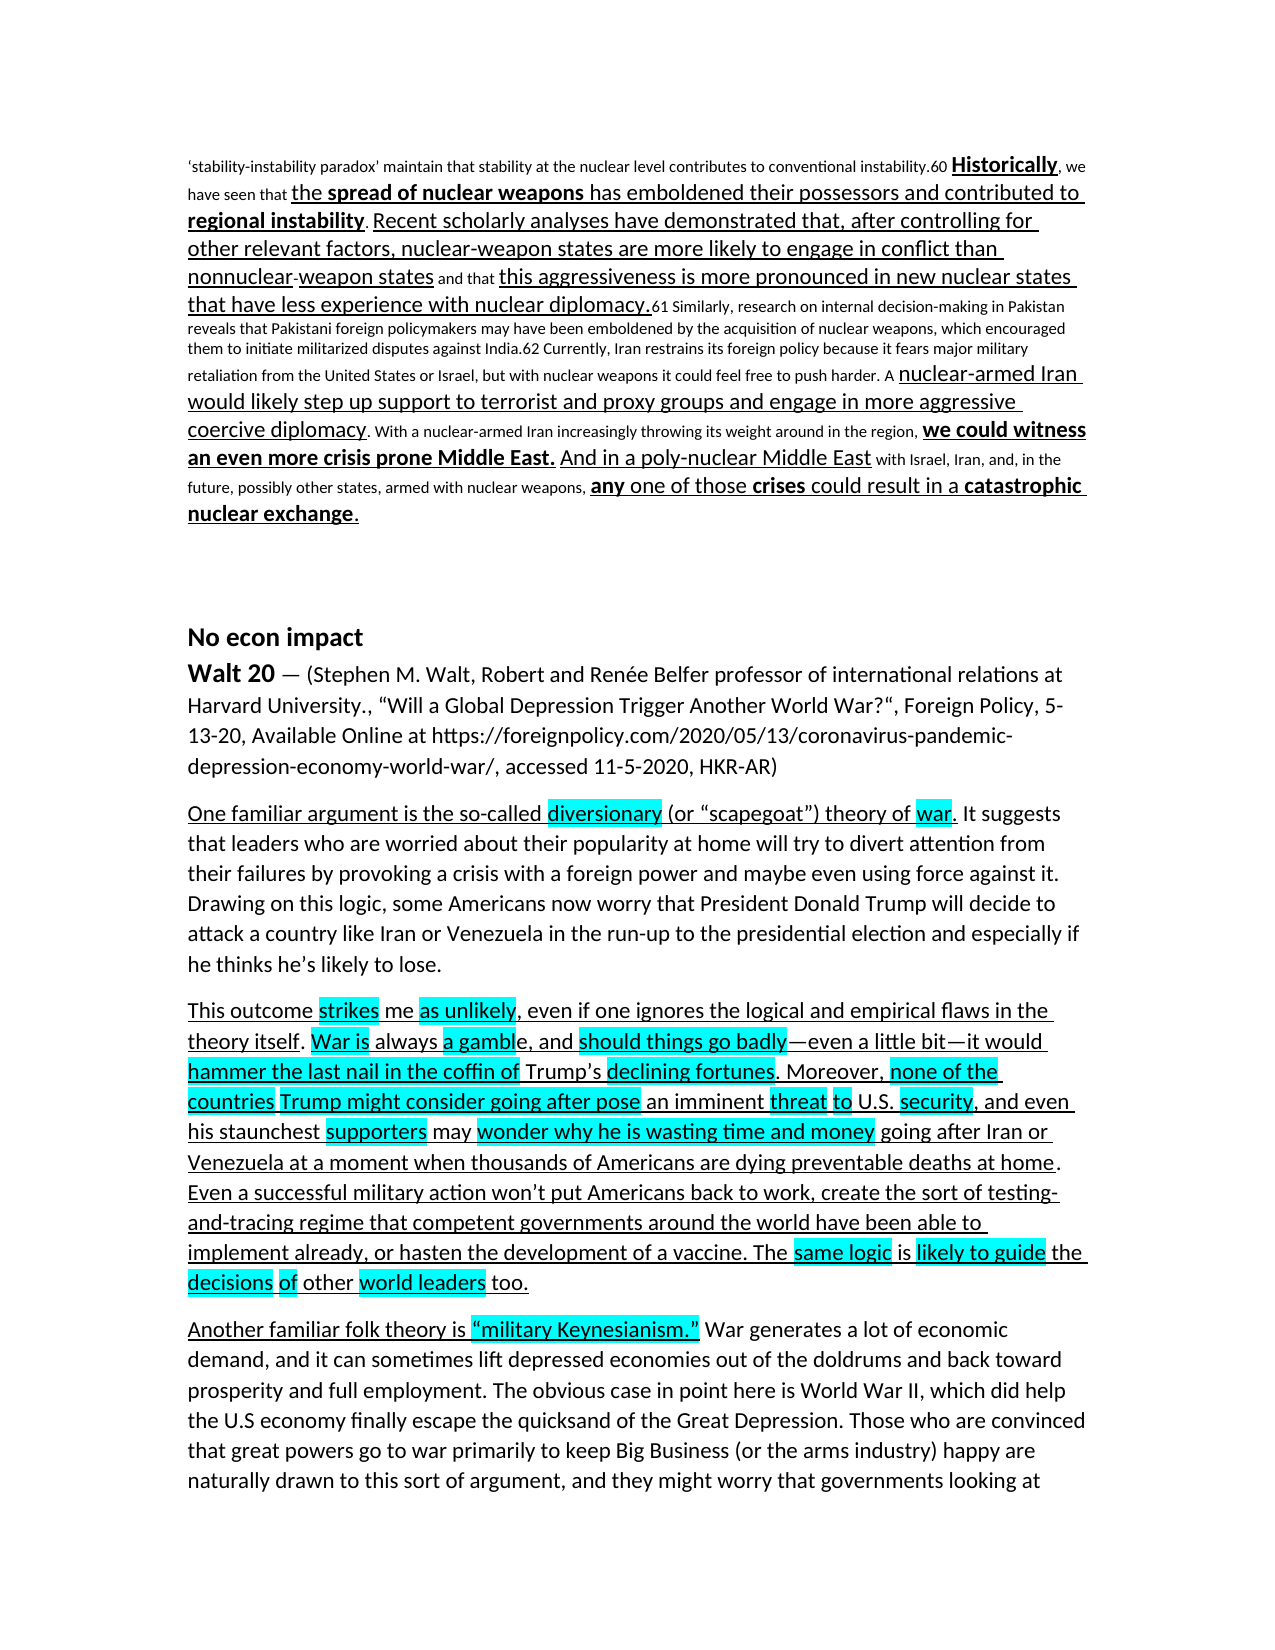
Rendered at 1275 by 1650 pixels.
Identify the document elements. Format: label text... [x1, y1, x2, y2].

text This outcome strikes me as unlikely, even if one ignores the logical and empirical flaws in the theory itself. War is always a gamble, and should things go badly—even a little bit—it would hammer the last nail in the coffin of Trump’s declining fortunes. Moreover, none of the countries Trump might consider going after pose an imminent threat to U.S. security, and even his staunchest supporters may wonder why he is wasting time and money going after Iran or Venezuela at a moment when thousands of Americans are dying preventable deaths at home. Even a successful military action won’t put Americans back to work, create the sort of testing-and-tracing regime that competent governments around the world have been able to implement already, or hasten the development of a vaccine. The same logic is likely to guide the decisions of other world leaders too. [187, 997, 1087, 1262]
text Walt 20 — (Stephen M. Walt, Robert and Renée Belfer professor of international relations at Harvard University., “Will a Global Depression Trigger Another World War?“, Foreign Policy, 5-13-20, Available Online at https://foreignpolicy.com/2020/05/13/coronavirus-pandemic-depression-economy-world-war/, accessed 11-5-2020, HKR-AR) [187, 656, 1087, 780]
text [187, 1315, 1087, 1494]
subtitle No econ impact [187, 621, 1087, 654]
text One familiar argument is the so-called diversionary (or “scapegoat”) theory of war. It suggests that leaders who are worried about their popularity at home will try to divert attention from their failures by provoking a crisis with a foreign power and maybe even using force against it. Drawing on this logic, some Americans now worry that President Donald Trump will decide to attack a country like Iran or Venezuela in the run-up to the presidential election and especially if he thinks he’s likely to lose. [187, 799, 1087, 978]
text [187, 150, 1087, 527]
